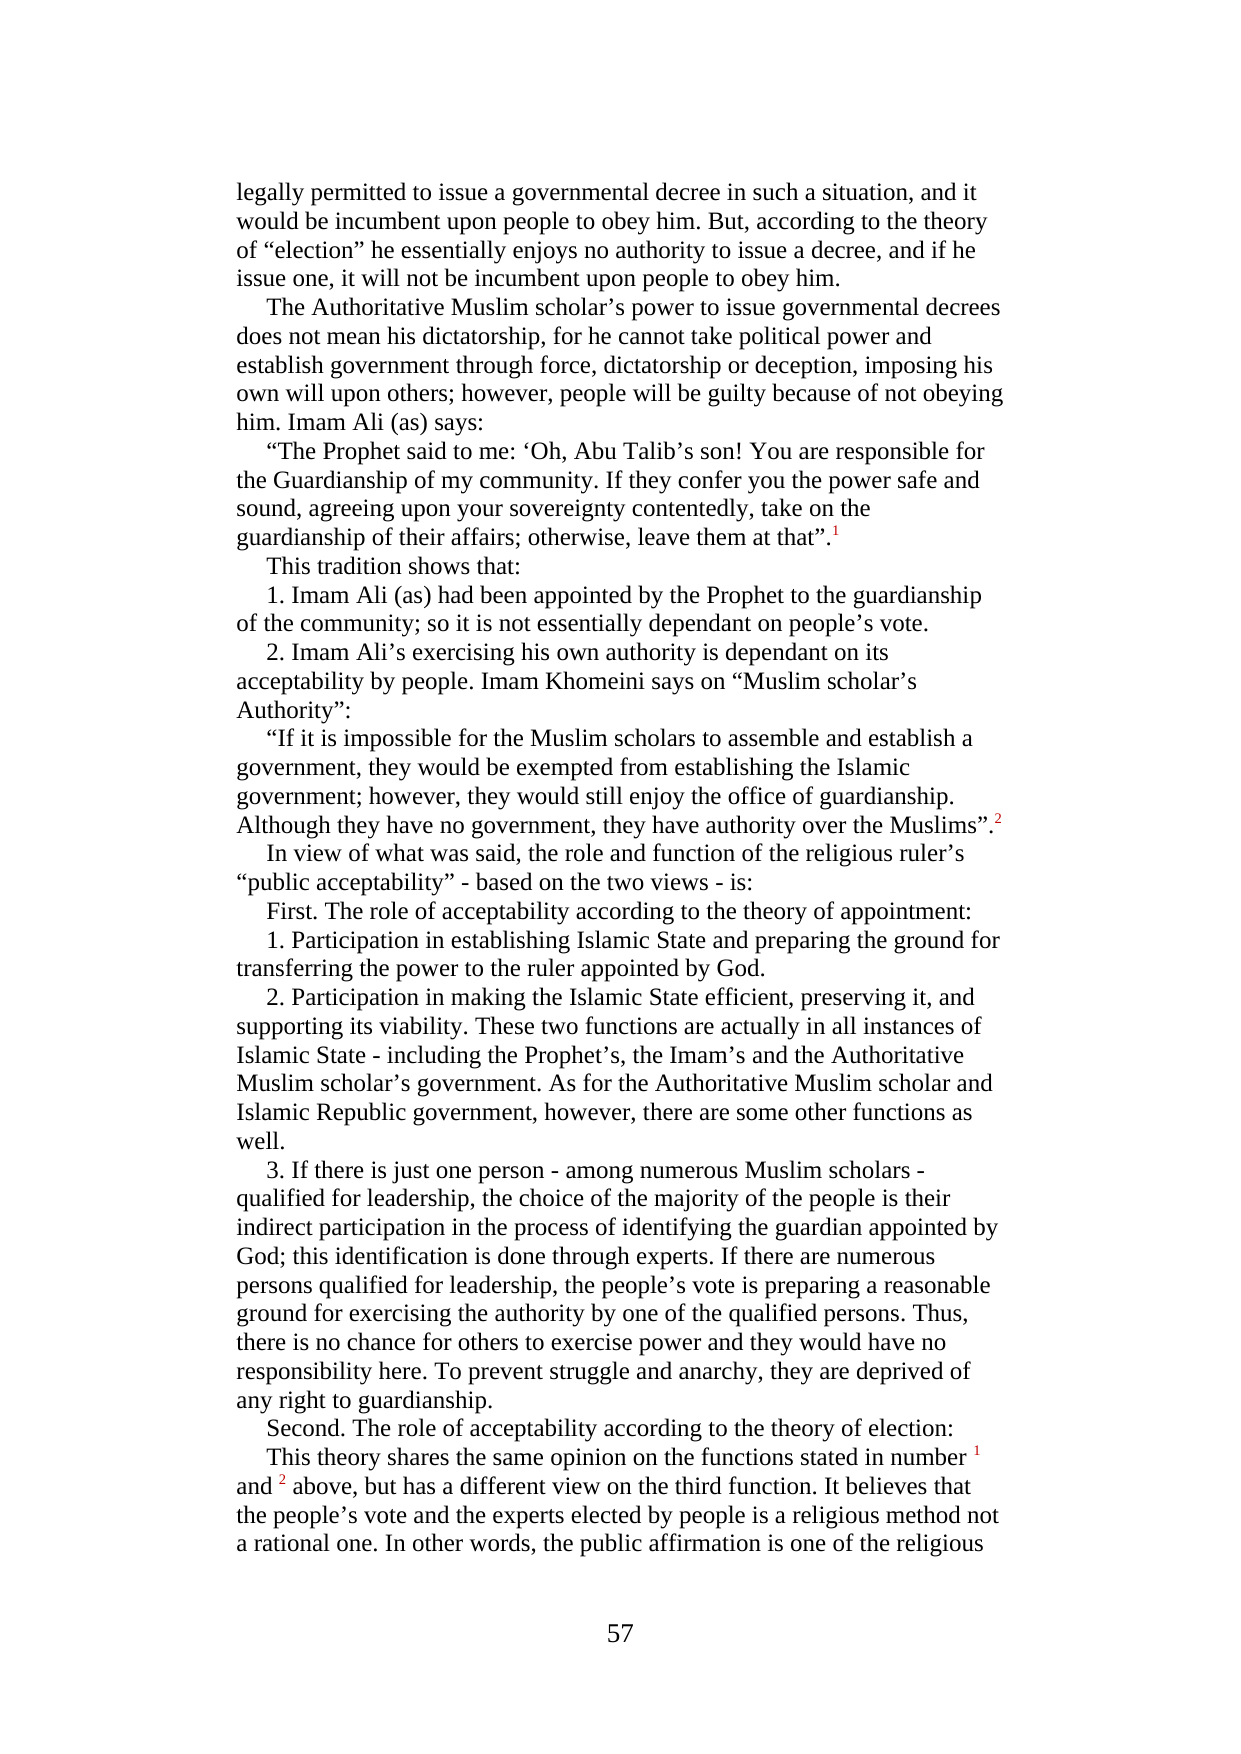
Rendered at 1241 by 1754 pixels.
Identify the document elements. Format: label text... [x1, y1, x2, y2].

text 2. Participation in making the Islamic State efficient, preserving it, and supporting its viability. These two functions are actually in all instances of Islamic State - including the Prophet’s, the Imam’s and the Authoritative Muslim scholar’s government. As for the Authoritative Muslim scholar and Islamic Republic government, however, there are some other functions as well. [236, 982, 1004, 1155]
text First. The role of acceptability according to the theory of appointment: [236, 896, 1004, 925]
text “If it is impossible for the Muslim scholars to assemble and establish a government, they would be exempted from establishing the Islamic government; however, they would still enjoy the office of guardianship. Although they have no government, they have authority over the Muslims”.2 [236, 723, 1004, 838]
text 2. Imam Ali’s exercising his own authority is dependant on its acceptability by people. Imam Khomeini says on “Muslim scholar’s Authority”: [236, 637, 1004, 723]
text In view of what was said, the role and function of the religious ruler’s “public acceptability” - based on the two views - is: [236, 838, 1004, 896]
text 3. If there is just one person - among numerous Muslim scholars - qualified for leadership, the choice of the majority of the people is their indirect participation in the process of identifying the guardian appointed by God; this identification is done through experts. If there are numerous persons qualified for leadership, the people’s vote is preparing a reasonable ground for exercising the authority by one of the qualified persons. Thus, there is no chance for others to exercise power and they would have no responsibility here. To prevent struggle and anarchy, they are deprived of any right to guardianship. [236, 1155, 1004, 1413]
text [236, 1442, 1004, 1557]
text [236, 177, 1004, 292]
text 1. Participation in establishing Islamic State and preparing the ground for transferring the power to the ruler appointed by God. [236, 925, 1004, 982]
text 1. Imam Ali (as) had been appointed by the Prophet to the guardianship of the community; so it is not essentially dependant on people’s vote. [236, 580, 1004, 637]
text Second. The role of acceptability according to the theory of election: [236, 1413, 1004, 1442]
text This tradition shows that: [236, 551, 1004, 580]
text The Authoritative Muslim scholar’s power to issue governmental decrees does not mean his dictatorship, for he cannot take political power and establish government through force, dictatorship or deception, imposing his own will upon others; however, people will be guilty because of not obeying him. Imam Ali (as) says: [236, 292, 1004, 436]
text “The Prophet said to me: ‘Oh, Abu Talib’s son! You are responsible for the Guardianship of my community. If they confer you the power safe and sound, agreeing upon your sovereignty contentedly, take on the guardianship of their affairs; otherwise, leave them at that”.1 [236, 436, 1004, 551]
